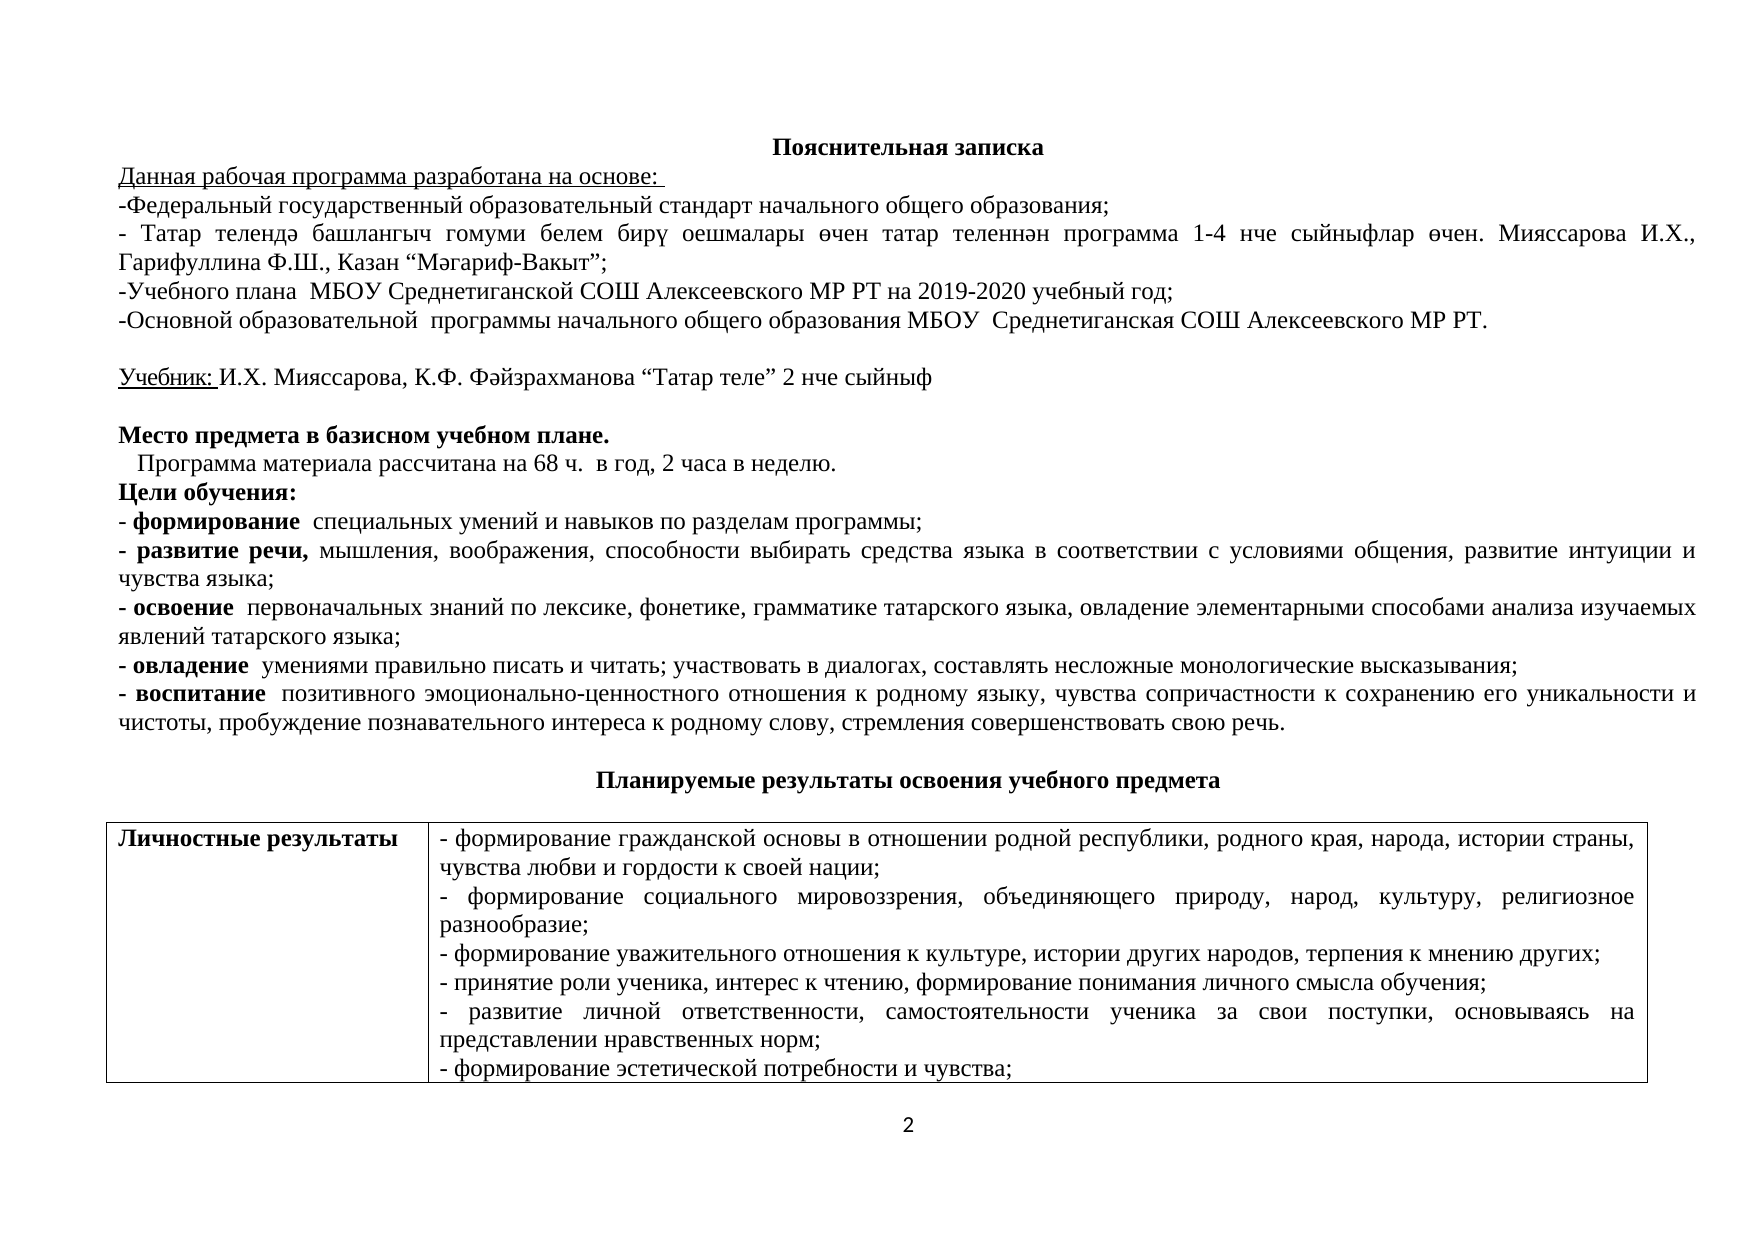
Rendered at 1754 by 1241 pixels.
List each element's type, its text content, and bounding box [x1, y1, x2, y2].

text Учебник: И.Х. Мияссарова, К.Ф. Фәйзрахманова “Татар теле” 2 нче сыйныф [118, 362, 1698, 391]
text Место предмета в базисном учебном плане. [118, 420, 1698, 448]
text Программа материала рассчитана на 68 ч. в год, 2 часа в неделю. [118, 448, 1698, 477]
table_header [107, 823, 428, 1082]
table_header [429, 823, 1647, 1082]
text -Федеральный государственный образовательный стандарт начального общего образования; [118, 190, 1698, 218]
text - формирование специальных умений и навыков по разделам программы; [118, 506, 1698, 535]
text -Основной образовательной программы начального общего образования МБОУ Среднетиганская СОШ Алексеевского МР РТ. [118, 305, 1698, 333]
text - освоение первоначальных знаний по лексике, фонетике, грамматике татарского языка, овладение элементарными способами анализа изучаемых явлений татарского языка; [118, 592, 1698, 650]
text Данная рабочая программа разработана на основе: [118, 161, 1698, 190]
text - Татар телендә башлангыч гомуми белем бирү оешмалары өчен татар теленнән программа 1-4 нче сыйныфлар өчен. Мияссарова И.Х., Гарифуллина Ф.Ш., Казан “Мәгариф-Вакыт”; [118, 218, 1698, 276]
text - развитие речи, мышления, воображения, способности выбирать средства языка в соответствии с условиями общения, развитие интуиции и чувства языка; [118, 535, 1698, 592]
text Цели обучения: [118, 477, 1698, 506]
text Планируемые результаты освоения учебного предмета [118, 765, 1698, 793]
text -Учебного плана МБОУ Среднетиганской СОШ Алексеевского МР РТ на 2019-2020 учебный год; [118, 276, 1698, 305]
text - овладение умениями правильно писать и читать; участвовать в диалогах, составлять несложные монологические высказывания; [118, 650, 1698, 678]
text - воспитание позитивного эмоционально-ценностного отношения к родному языку, чувства сопричастности к сохранению его уникальности и чистоты, пробуждение познавательного интереса к родному слову, стремления совершенствовать свою речь. [118, 678, 1698, 736]
text Пояснительная записка [118, 132, 1698, 161]
